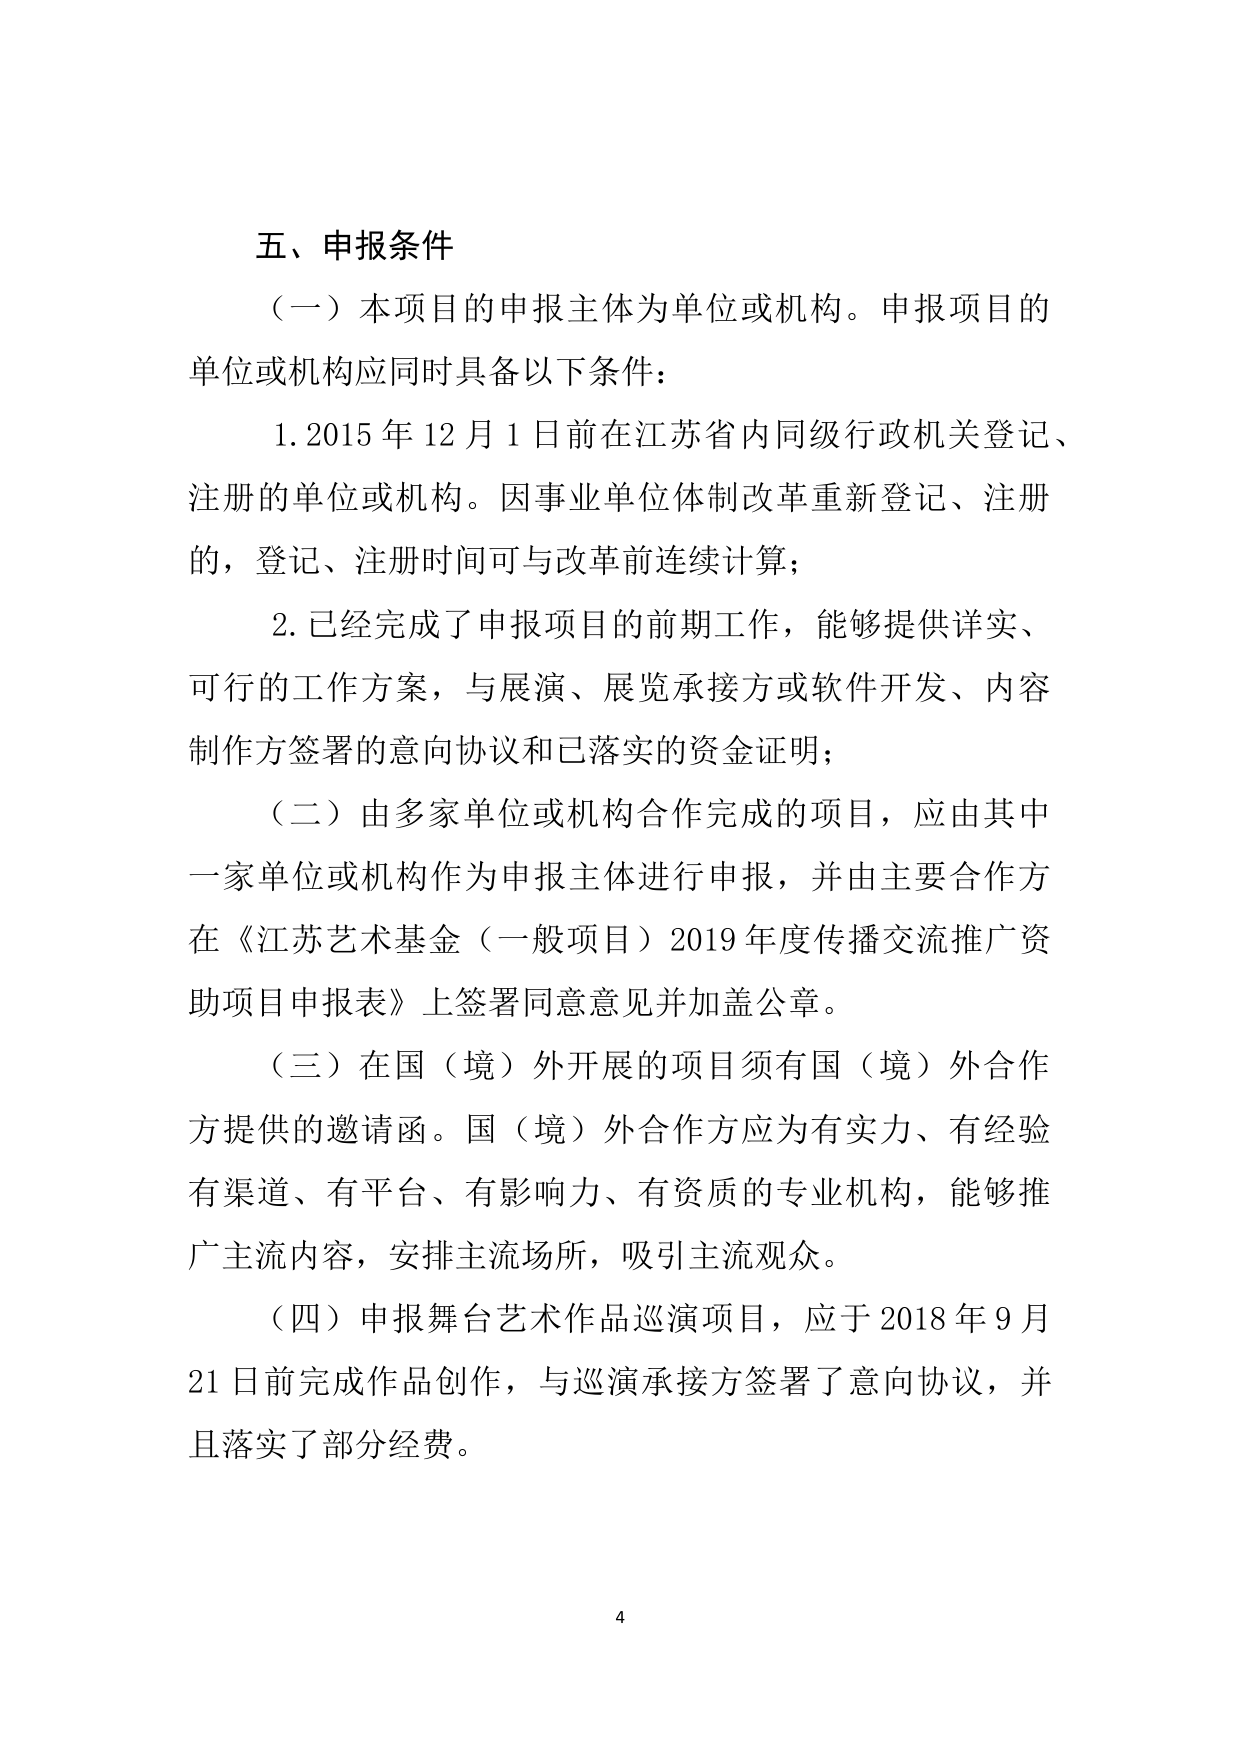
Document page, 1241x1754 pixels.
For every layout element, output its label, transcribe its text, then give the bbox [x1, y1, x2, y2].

text （四）申报舞台艺术作品巡演项目，应于2018年9月21日前完成作品创作，与巡演承接方签署了意向协议，并且落实了部分经费。 [187, 1284, 1053, 1474]
text 2.已经完成了申报项目的前期工作，能够提供详实、可行的工作方案，与展演、展览承接方或软件开发、内容制作方签署的意向协议和已落实的资金证明； [187, 590, 1053, 779]
text 1.2015年12月1日前在江苏省内同级行政机关登记、注册的单位或机构。因事业单位体制改革重新登记、注册的，登记、注册时间可与改革前连续计算； [187, 401, 1053, 590]
text （三）在国（境）外开展的项目须有国（境）外合作方提供的邀请函。国（境）外合作方应为有实力、有经验、有渠道、有平台、有影响力、有资质的专业机构，能够推广主流内容，安排主流场所，吸引主流观众。 [187, 1032, 1053, 1284]
text （二）由多家单位或机构合作完成的项目，应由其中一家单位或机构作为申报主体进行申报，并由主要合作方在《江苏艺术基金（一般项目）2019年度传播交流推广资助项目申报表》上签署同意意见并加盖公章。 [187, 779, 1053, 1032]
text 五、申报条件 [187, 211, 1053, 274]
text （一）本项目的申报主体为单位或机构。申报项目的单位或机构应同时具备以下条件： [187, 274, 1053, 401]
